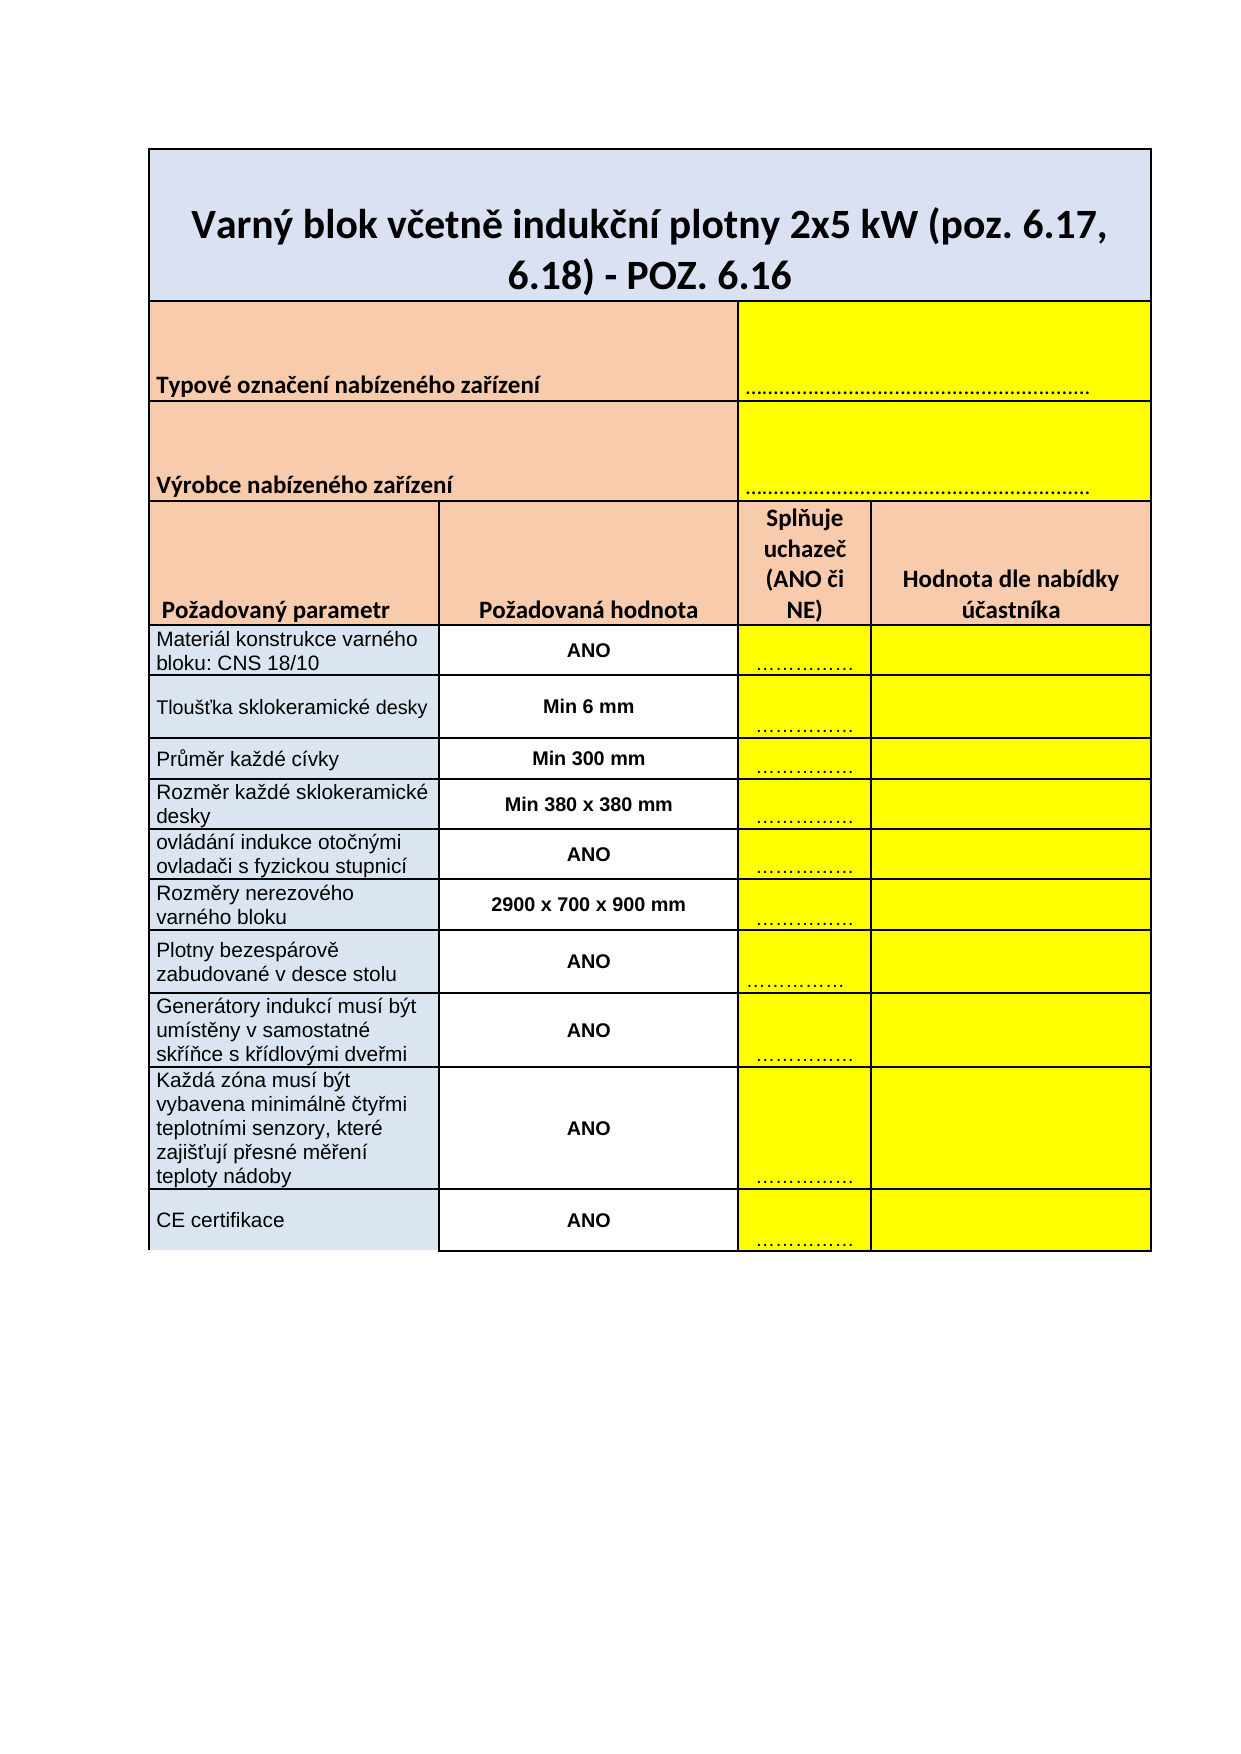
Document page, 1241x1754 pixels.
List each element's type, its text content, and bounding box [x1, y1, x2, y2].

table_cell [872, 739, 1150, 778]
table_cell Plotny bezespárově zabudované v desce stolu [150, 931, 438, 992]
table_header Varný blok včetně indukční plotny 2x5 kW (poz. 6.17, 6.18) - POZ. 6.16 [150, 150, 1150, 300]
table_cell Typové označení nabízeného zařízení [150, 302, 737, 400]
table_cell …………… [739, 830, 870, 878]
table_cell Požadovaný parametr [150, 502, 438, 624]
table_cell [872, 780, 1150, 828]
table_cell [872, 994, 1150, 1066]
table_cell Výrobce nabízeného zařízení [150, 402, 737, 500]
table_cell Tloušťka sklokeramické desky [150, 676, 438, 737]
table_cell …………… [739, 780, 870, 828]
table_cell CE certifikace [150, 1190, 438, 1250]
table_cell Rozměr každé sklokeramické desky [150, 780, 438, 828]
table_cell ANO [440, 931, 737, 992]
table_cell Materiál konstrukce varného bloku: CNS 18/10 [150, 626, 438, 674]
table_cell …………… [739, 626, 870, 674]
table_cell [872, 676, 1150, 737]
table_cell …......................................................... [739, 402, 1150, 500]
table_cell …………… [739, 994, 870, 1066]
table_cell …………… [739, 880, 870, 929]
table_cell 2900 x 700 x 900 mm [440, 880, 737, 929]
table_cell [872, 1190, 1150, 1250]
table_cell ANO [440, 830, 737, 878]
table_cell …………… [739, 1068, 870, 1188]
table_cell Min 380 x 380 mm [440, 780, 737, 828]
table_cell Min 6 mm [440, 676, 737, 737]
table_cell ANO [440, 1190, 737, 1250]
table_cell ANO [440, 626, 737, 674]
table_cell …………… [739, 676, 870, 737]
table_cell Splňuje uchazeč (ANO či NE) [739, 502, 870, 624]
table_cell Požadovaná hodnota [440, 502, 737, 624]
table_cell …......................................................... [739, 302, 1150, 400]
table_cell ovládání indukce otočnými ovladači s fyzickou stupnicí [150, 830, 438, 878]
table_cell Každá zóna musí být vybavena minimálně čtyřmi teplotními senzory, které zajišťují přesné měření teploty nádoby [150, 1068, 438, 1188]
table_cell Rozměry nerezového varného bloku [150, 880, 438, 929]
table_cell …………… [739, 739, 870, 778]
table_cell Min 300 mm [440, 739, 737, 778]
table_cell ANO [440, 1068, 737, 1188]
table_cell [872, 880, 1150, 929]
table_cell Průměr každé cívky [150, 739, 438, 778]
table_cell Generátory indukcí musí být umístěny v samostatné skříňce s křídlovými dveřmi [150, 994, 438, 1066]
table_cell [872, 1068, 1150, 1188]
table_cell Hodnota dle nabídky účastníka [872, 502, 1150, 624]
table_cell [872, 626, 1150, 674]
table_cell …………… [739, 1190, 870, 1250]
table_cell ANO [440, 994, 737, 1066]
table_cell …………… [739, 931, 870, 992]
table_cell [872, 931, 1150, 992]
table_cell [872, 830, 1150, 878]
